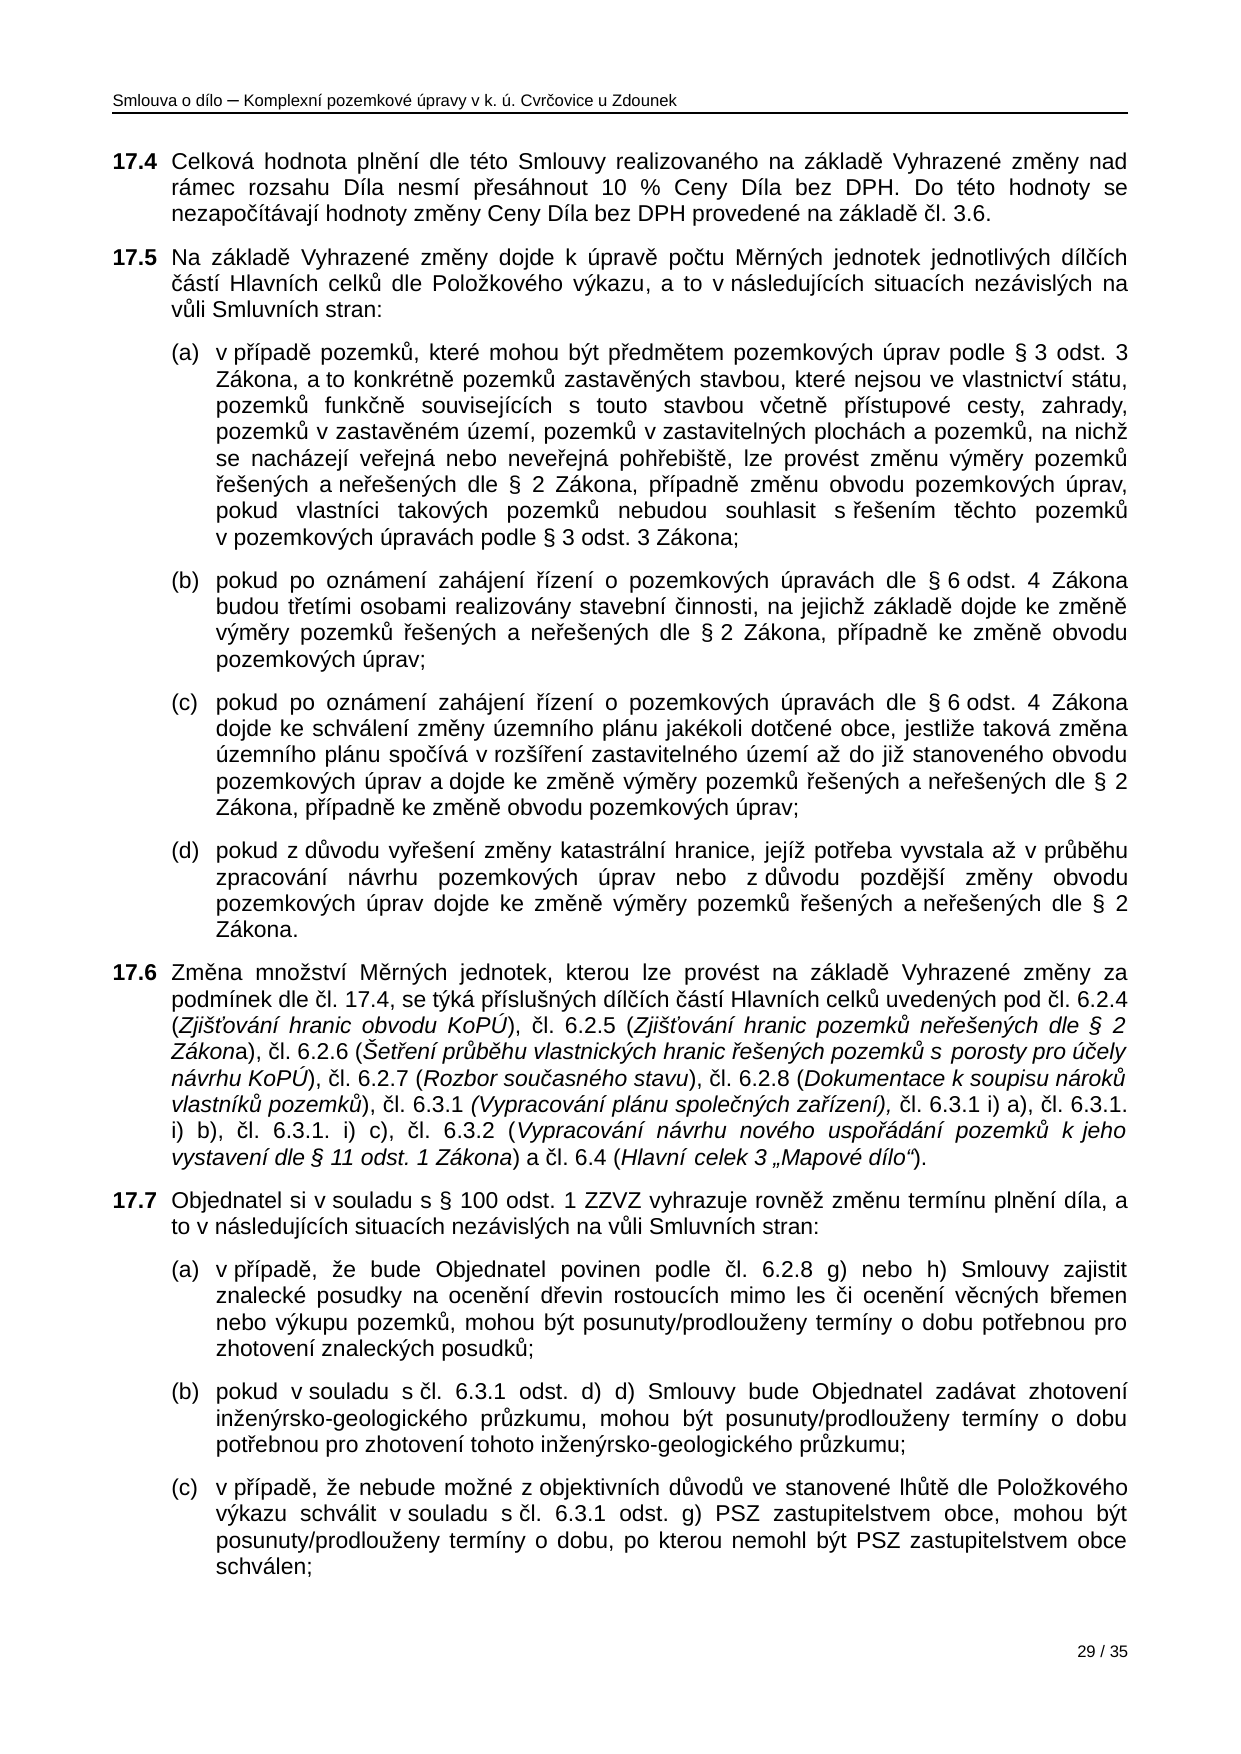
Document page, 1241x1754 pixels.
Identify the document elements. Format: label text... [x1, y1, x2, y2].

list v případě, že nebude možné z objektivních důvodů ve stanovené lhůtě dle Položkového výkazu schválit v souladu s čl. 6.3.1 odst. g) PSZ zastupitelstvem obce, mohou být posunuty/prodlouženy termíny o dobu, po kterou nemohl být PSZ zastupitelstvem obce schválen; [171, 1474, 1128, 1579]
text Na základě Vyhrazené změny dojde k úpravě počtu Měrných jednotek jednotlivých dílčích částí Hlavních celků dle Položkového výkazu, a to v následujících situacích nezávislých na vůli Smluvních stran: [112, 243, 1128, 322]
list pokud po oznámení zahájení řízení o pozemkových úpravách dle § 6 odst. 4 Zákona dojde ke schválení změny územního plánu jakékoli dotčené obce, jestliže taková změna územního plánu spočívá v rozšíření zastavitelného území až do již stanoveného obvodu pozemkových úprav a dojde ke změně výměry pozemků řešených a neřešených dle § 2 Zákona, případně ke změně obvodu pozemkových úprav; [171, 689, 1128, 821]
list pokud v souladu s čl. 6.3.1 odst. d) Smlouvy bude Objednatel zadávat zhotovení inženýrsko-geologického průzkumu, mohou být posunuty/prodlouženy termíny o dobu potřebnou pro zhotovení tohoto inženýrsko-geologického průzkumu; [171, 1378, 1128, 1457]
text Celková hodnota plnění dle této Smlouvy realizovaného na základě Vyhrazené změny nad rámec rozsahu Díla nesmí přesáhnout 10 % Ceny Díla bez DPH. Do této hodnoty se nezapočítávají hodnoty změny Ceny Díla bez DPH provedené na základě čl. 3.6. [112, 148, 1128, 227]
list pokud po oznámení zahájení řízení o pozemkových úpravách dle § 6 odst. 4 Zákona budou třetími osobami realizovány stavební činnosti, na jejichž základě dojde ke změně výměry pozemků řešených a neřešených dle § 2 Zákona, případně ke změně obvodu pozemkových úprav; [171, 567, 1128, 672]
list v případě, že bude Objednatel povinen podle čl. 6.2.8 g) nebo h) Smlouvy zajistit znalecké posudky na ocenění dřevin rostoucích mimo les či ocenění věcných břemen nebo výkupu pozemků, mohou být posunuty/prodlouženy termíny o dobu potřebnou pro zhotovení znaleckých posudků; [171, 1256, 1128, 1362]
list v případě pozemků, které mohou být předmětem pozemkových úprav podle § 3 odst. 3 Zákona, a to konkrétně pozemků zastavěných stavbou, které nejsou ve vlastnictví státu, pozemků funkčně souvisejících s touto stavbou včetně přístupové cesty, zahrady, pozemků v zastavěném území, pozemků v zastavitelných plochách a pozemků, na nichž se nacházejí veřejná nebo neveřejná pohřebiště, lze provést změnu výměry pozemků řešených a neřešených dle § 2 Zákona, případně změnu obvodu pozemkových úprav, pokud vlastníci takových pozemků nebudou souhlasit s řešením těchto pozemků v pozemkových úpravách podle § 3 odst. 3 Zákona; [171, 339, 1128, 550]
text Změna množství Měrných jednotek, kterou lze provést na základě Vyhrazené změny za podmínek dle čl. 17.4, se týká příslušných dílčích částí Hlavních celků uvedených pod čl. 6.2.4 (Zjišťování hranic obvodu KoPÚ), čl. 6.2.5 (Zjišťování hranic pozemků neřešených dle § 2 Zákona), čl. 6.2.6 (Šetření průběhu vlastnických hranic řešených pozemků s porosty pro účely návrhu KoPÚ), čl. 6.2.7 (Rozbor současného stavu), čl. 6.2.8 (Dokumentace k soupisu nároků vlastníků pozemků), čl. 6.3.1 (Vypracování plánu společných zařízení), čl. 6.3.1 i) a), čl. 6.3.1. i) b), čl. 6.3.1. i) c), čl. 6.3.2 (Vypracování návrhu nového uspořádání pozemků k jeho vystavení dle § 11 odst. 1 Zákona) a čl. 6.4 (Hlavní celek 3 „Mapové dílo“). [112, 959, 1128, 1170]
text Objednatel si v souladu s § 100 odst. 1 ZZVZ vyhrazuje rovněž změnu termínu plnění díla, a to v následujících situacích nezávislých na vůli Smluvních stran: [112, 1187, 1128, 1239]
list pokud z důvodu vyřešení změny katastrální hranice, jejíž potřeba vyvstala až v průběhu zpracování návrhu pozemkových úprav nebo z důvodu pozdější změny obvodu pozemkových úprav dojde ke změně výměry pozemků řešených a neřešených dle § 2 Zákona. [171, 837, 1128, 943]
